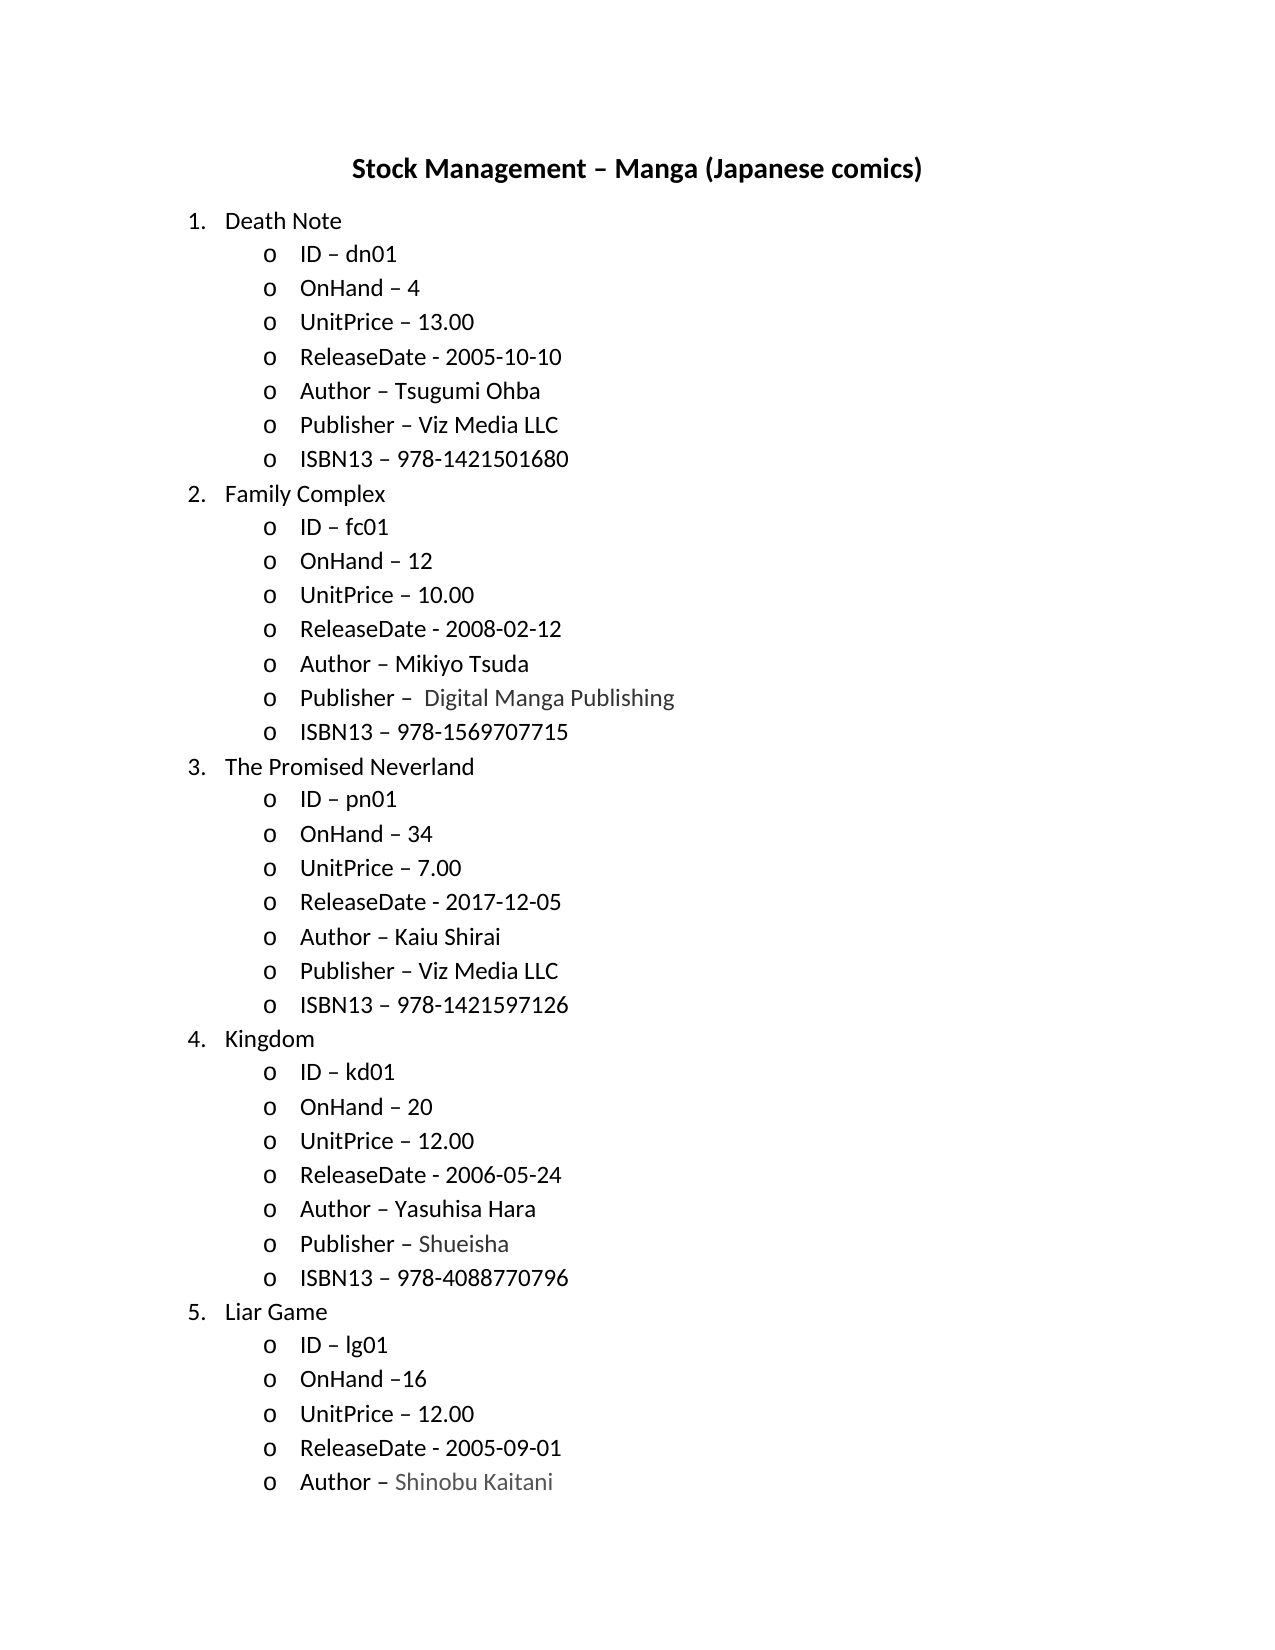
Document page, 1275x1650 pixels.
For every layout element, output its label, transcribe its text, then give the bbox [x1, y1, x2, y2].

list ISBN13 – 978-1421597126 [262, 989, 1125, 1021]
list UnitPrice – 10.00 [262, 579, 1125, 611]
list OnHand – 34 [262, 818, 1125, 850]
list ID – lg01 [262, 1329, 1125, 1361]
list Publisher – Digital Manga Publishing [262, 682, 1125, 714]
list UnitPrice – 13.00 [262, 307, 1125, 338]
list Author – Tsugumi Ohba [262, 375, 1125, 407]
list UnitPrice – 12.00 [262, 1125, 1125, 1157]
list Author – Shinobu Kaitani [262, 1466, 1125, 1498]
text Stock Management – Manga (Japanese comics) [150, 150, 1125, 186]
list Author – Kaiu Shirai [262, 921, 1125, 952]
list ReleaseDate - 2017-12-05 [262, 886, 1125, 918]
list Author – Mikiyo Tsuda [262, 648, 1125, 680]
list ID – dn01 [262, 238, 1125, 270]
list ISBN13 – 978-4088770796 [262, 1262, 1125, 1294]
list Kingdom [187, 1023, 1125, 1054]
list OnHand – 12 [262, 545, 1125, 577]
list Family Complex [187, 478, 1125, 508]
list Publisher – Viz Media LLC [262, 409, 1125, 441]
list ISBN13 – 978-1569707715 [262, 716, 1125, 748]
list OnHand – 20 [262, 1091, 1125, 1122]
list Publisher – Viz Media LLC [262, 955, 1125, 987]
list ReleaseDate - 2008-02-12 [262, 614, 1125, 645]
list Author – Yasuhisa Hara [262, 1193, 1125, 1225]
list ISBN13 – 978-1421501680 [262, 444, 1125, 475]
list OnHand –16 [262, 1363, 1125, 1395]
list UnitPrice – 7.00 [262, 852, 1125, 884]
list OnHand – 4 [262, 272, 1125, 304]
list ReleaseDate - 2005-10-10 [262, 341, 1125, 373]
list Publisher – Shueisha [262, 1228, 1125, 1259]
list Death Note [187, 205, 1125, 236]
list Liar Game [187, 1296, 1125, 1327]
list The Promised Neverland [187, 751, 1125, 781]
list ID – fc01 [262, 511, 1125, 543]
list ReleaseDate - 2006-05-24 [262, 1159, 1125, 1191]
list UnitPrice – 12.00 [262, 1398, 1125, 1429]
list ReleaseDate - 2005-09-01 [262, 1432, 1125, 1464]
list ID – pn01 [262, 784, 1125, 815]
list ID – kd01 [262, 1056, 1125, 1088]
